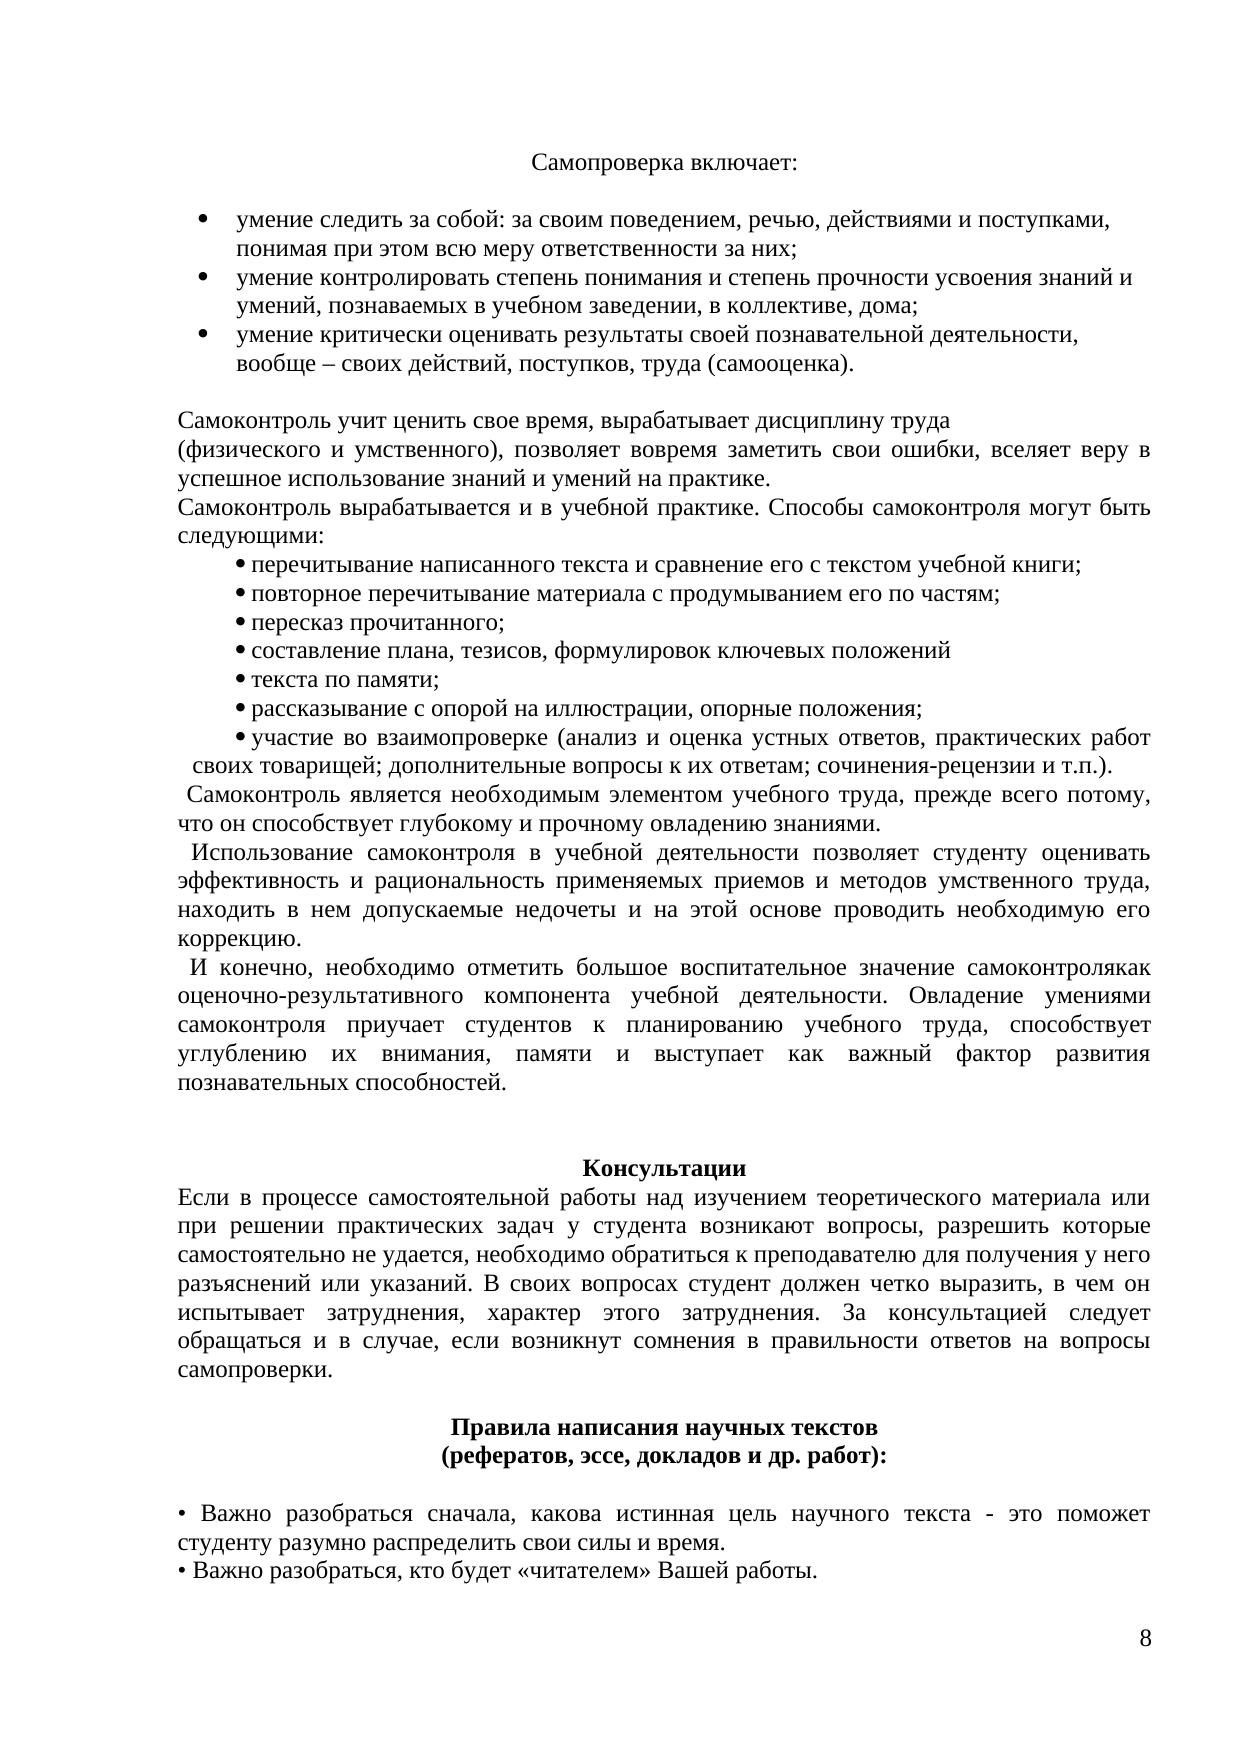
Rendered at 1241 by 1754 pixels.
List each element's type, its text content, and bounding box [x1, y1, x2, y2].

text И конечно, необходимо отметить большое воспитательное значение самоконтролякак оценочно-результативного компонента учебной деятельности. Овладение умениями самоконтроля приучает студентов к планированию учебного труда, способствует углублению их внимания, памяти и выступает как важный фактор развития познавательных способностей. [177, 952, 1152, 1096]
list умение критически оценивать результаты своей познавательной деятельности, вообще – своих действий, поступков, труда (самооценка). [199, 319, 1152, 377]
list повторное перечитывание материала с продумыванием его по частям; [192, 578, 1152, 607]
text Самоконтроль вырабатывается и в учебной практике. Способы самоконтроля могут быть следующими: [177, 492, 1152, 549]
text Правила написания научных текстов [177, 1412, 1152, 1441]
text (физического и умственного), позволяет вовремя заметить свои ошибки, вселяет веру в успешное использование знаний и умений на практике. [177, 434, 1152, 492]
list умение контролировать степень понимания и степень прочности усвоения знаний и умений, познаваемых в учебном заведении, в коллективе, дома; [199, 262, 1152, 319]
text Самоконтроль учит ценить свое время, вырабатывает дисциплину труда [177, 406, 1152, 434]
text Самоконтроль является необходимым элементом учебного труда, прежде всего потому, что он способствует глубокому и прочному овладению знаниями. [177, 779, 1152, 837]
list составление плана, тезисов, формулировок ключевых положений [192, 636, 1152, 664]
list рассказывание с опорой на иллюстрации, опорные положения; [192, 693, 1152, 722]
text • Важно разобраться, кто будет «читателем» Вашей работы. [177, 1556, 1152, 1584]
text Самопроверка включает: [177, 147, 1152, 176]
text (рефератов, эссе, докладов и др. работ): [177, 1441, 1152, 1469]
text • Важно разобраться сначала, какова истинная цель научного текста - это поможет студенту разумно распределить свои силы и время. [177, 1498, 1152, 1556]
text Консультации [177, 1153, 1152, 1182]
list участие во взаимопроверке (анализ и оценка устных ответов, практических работ своих товарищей; дополнительные вопросы к их ответам; сочинения-рецензии и т.п.). [192, 722, 1152, 779]
list перечитывание написанного текста и сравнение его с текстом учебной книги; [192, 549, 1152, 578]
list пересказ прочитанного; [192, 607, 1152, 636]
text Использование самоконтроля в учебной деятельности позволяет студенту оценивать эффективность и рациональность применяемых приемов и методов умственного труда, находить в нем допускаемые недочеты и на этой основе проводить необходимую его коррекцию. [177, 837, 1152, 952]
text Если в процессе самостоятельной работы над изучением теоретического материала или при решении практических задач у студента возникают вопросы, разрешить которые самостоятельно не удается, необходимо обратиться к преподавателю для получения у него разъяснений или указаний. В своих вопросах студент должен четко выразить, в чем он испытывает затруднения, характер этого затруднения. За консультацией следует обращаться и в случае, если возникнут сомнения в правильности ответов на вопросы самопроверки. [177, 1182, 1152, 1383]
list текста по памяти; [192, 664, 1152, 693]
list умение следить за собой: за своим поведением, речью, действиями и поступками, понимая при этом всю меру ответственности за них; [199, 204, 1152, 262]
